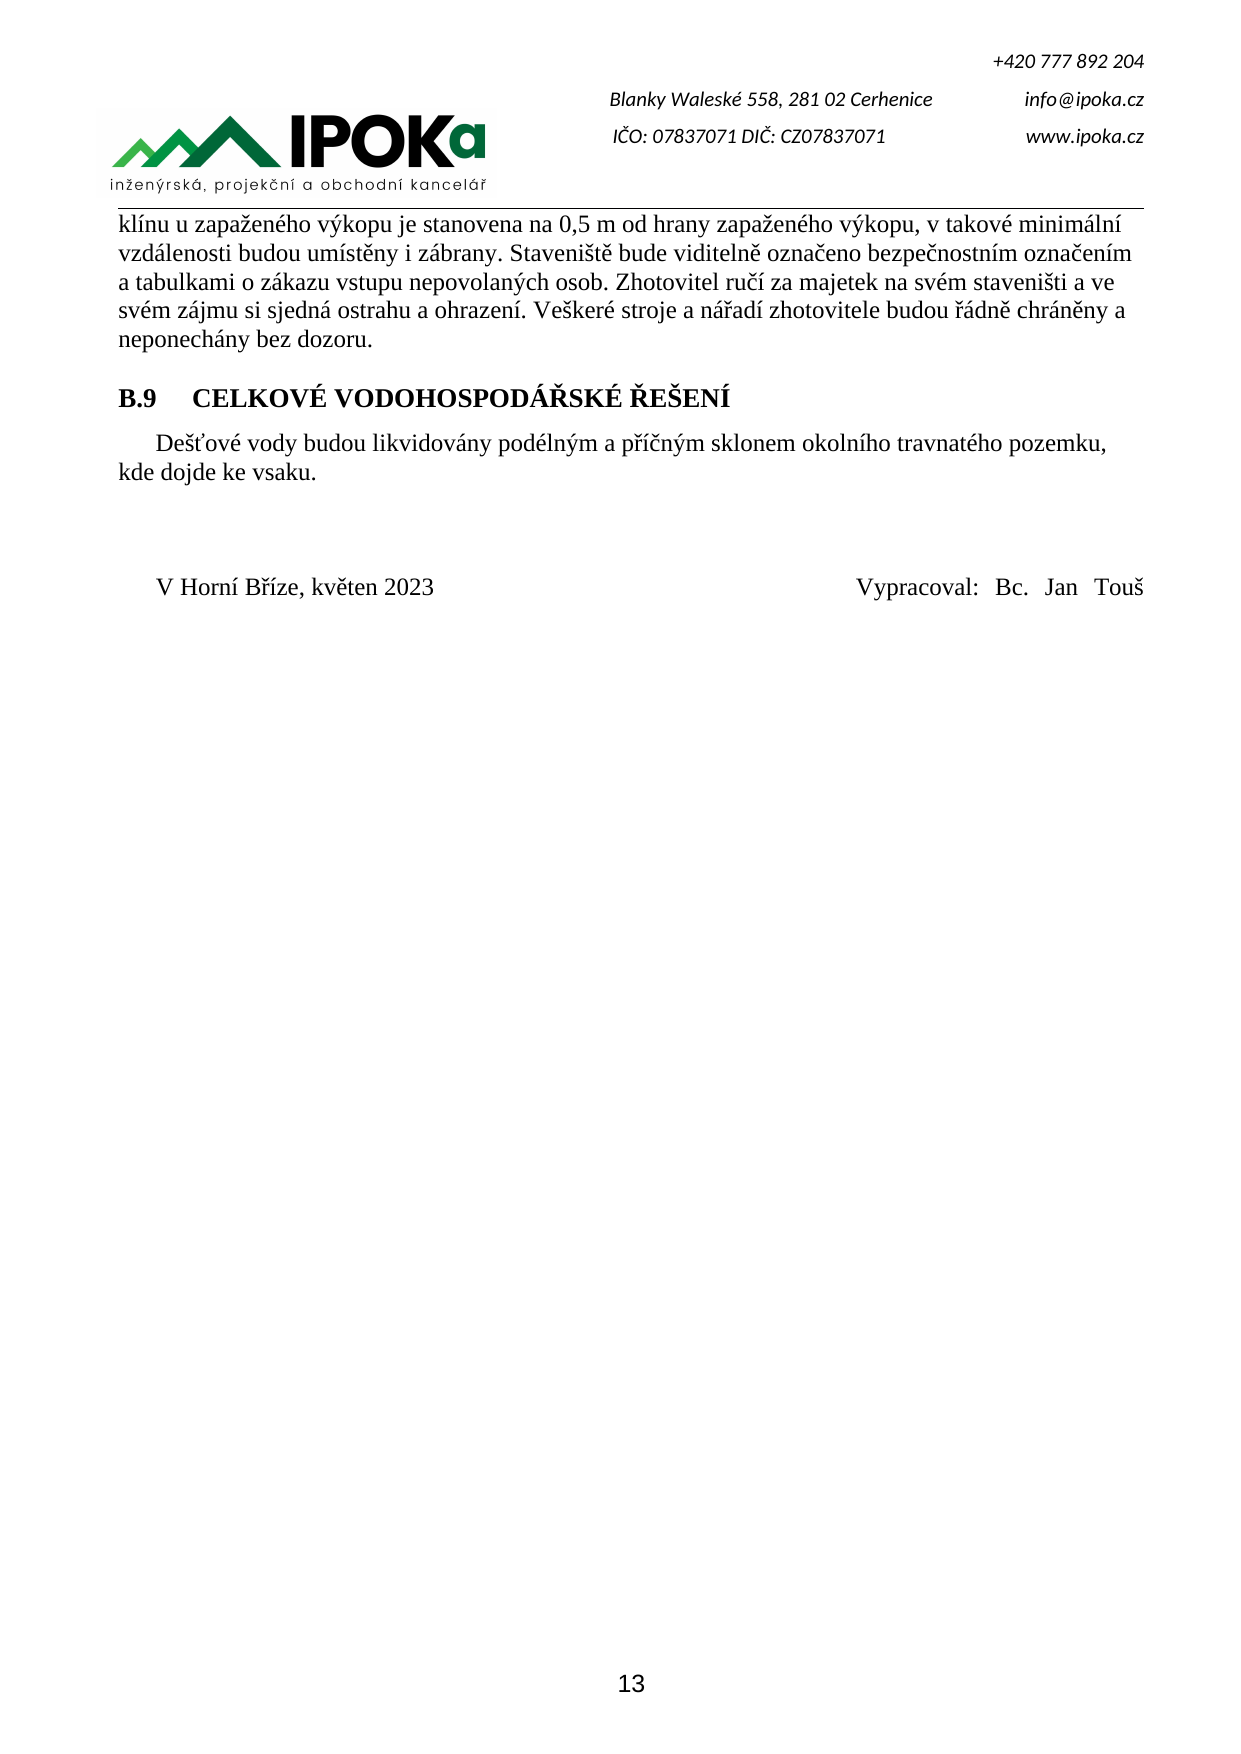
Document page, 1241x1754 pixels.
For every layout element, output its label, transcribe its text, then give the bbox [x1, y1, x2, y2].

text V Horní Bříze, květen 2023 Vypracoval: Bc. Jan Touš [118, 572, 1144, 630]
picture [96, 108, 497, 198]
subtitle CELKOVÉ VODOHOSPODÁŘSKÉ ŘEŠENÍ [118, 382, 1144, 413]
text Dešťové vody budou likvidovány podélným a příčným sklonem okolního travnatého pozemku, kde dojde ke vsaku. [118, 428, 1144, 486]
